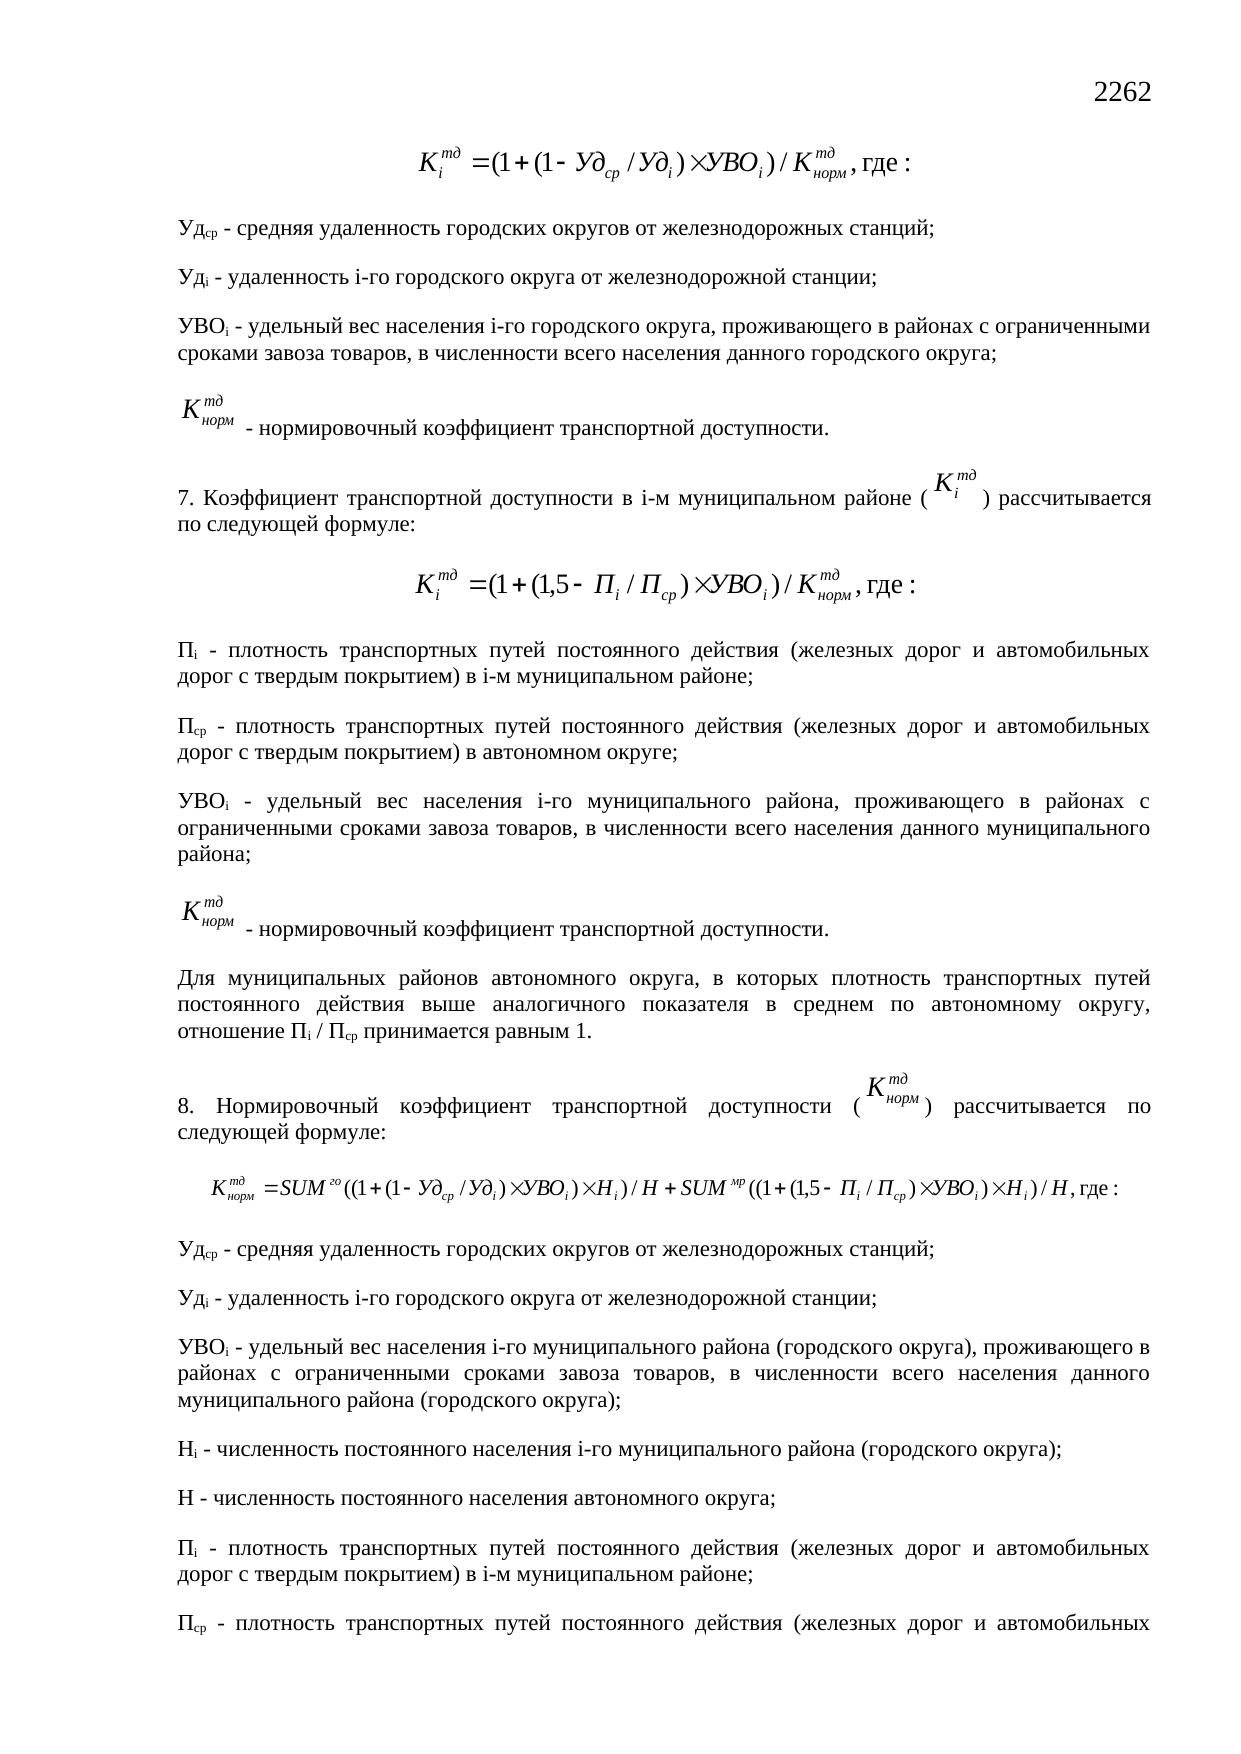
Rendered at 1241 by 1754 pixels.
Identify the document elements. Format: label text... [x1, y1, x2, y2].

text УВОi - удельный вес населения i-го муниципального района (городского округа), проживающего в районах с ограниченными сроками завоза товаров, в численности всего населения данного муниципального района (городского округа); [177, 1333, 1152, 1412]
text - нормировочный коэффициент транспортной доступности. [177, 388, 1152, 440]
text Удср - средняя удаленность городских округов от железнодорожных станций; [177, 214, 1152, 240]
text УВОi - удельный вес населения i-го городского округа, проживающего в районах с ограниченными сроками завоза товаров, в численности всего населения данного городского округа; [177, 313, 1152, 365]
text Удi - удаленность i-го городского округа от железнодорожной станции; [177, 263, 1152, 290]
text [177, 1609, 1152, 1636]
text Для муниципальных районов автономного округа, в которых плотность транспортных путей постоянного действия выше аналогичного показателя в среднем по автономному округу, отношение Пi / Пср принимается равным 1. [177, 964, 1152, 1043]
text 8. Нормировочный коэффициент транспортной доступности () рассчитывается по следующей формуле: [177, 1066, 1152, 1144]
text 7. Коэффициент транспортной доступности в i-м муниципальном районе () рассчитывается по следующей формуле: [177, 463, 1152, 537]
text Удср - средняя удаленность городских округов от железнодорожных станций; [177, 1234, 1152, 1261]
text - нормировочный коэффициент транспортной доступности. [177, 889, 1152, 941]
text Н - численность постоянного населения автономного округа; [177, 1484, 1152, 1511]
text Пi - плотность транспортных путей постоянного действия (железных дорог и автомобильных дорог с твердым покрытием) в i-м муниципальном районе; [177, 636, 1152, 689]
text Нi - численность постоянного населения i-го муниципального района (городского округа); [177, 1435, 1152, 1461]
text УВОi - удельный вес населения i-го муниципального района, проживающего в районах с ограниченными сроками завоза товаров, в численности всего населения данного муниципального района; [177, 787, 1152, 866]
text Пi - плотность транспортных путей постоянного действия (железных дорог и автомобильных дорог с твердым покрытием) в i-м муниципальном районе; [177, 1534, 1152, 1586]
text Пср - плотность транспортных путей постоянного действия (железных дорог и автомобильных дорог с твердым покрытием) в автономном округе; [177, 712, 1152, 764]
text Удi - удаленность i-го городского округа от железнодорожной станции; [177, 1284, 1152, 1310]
